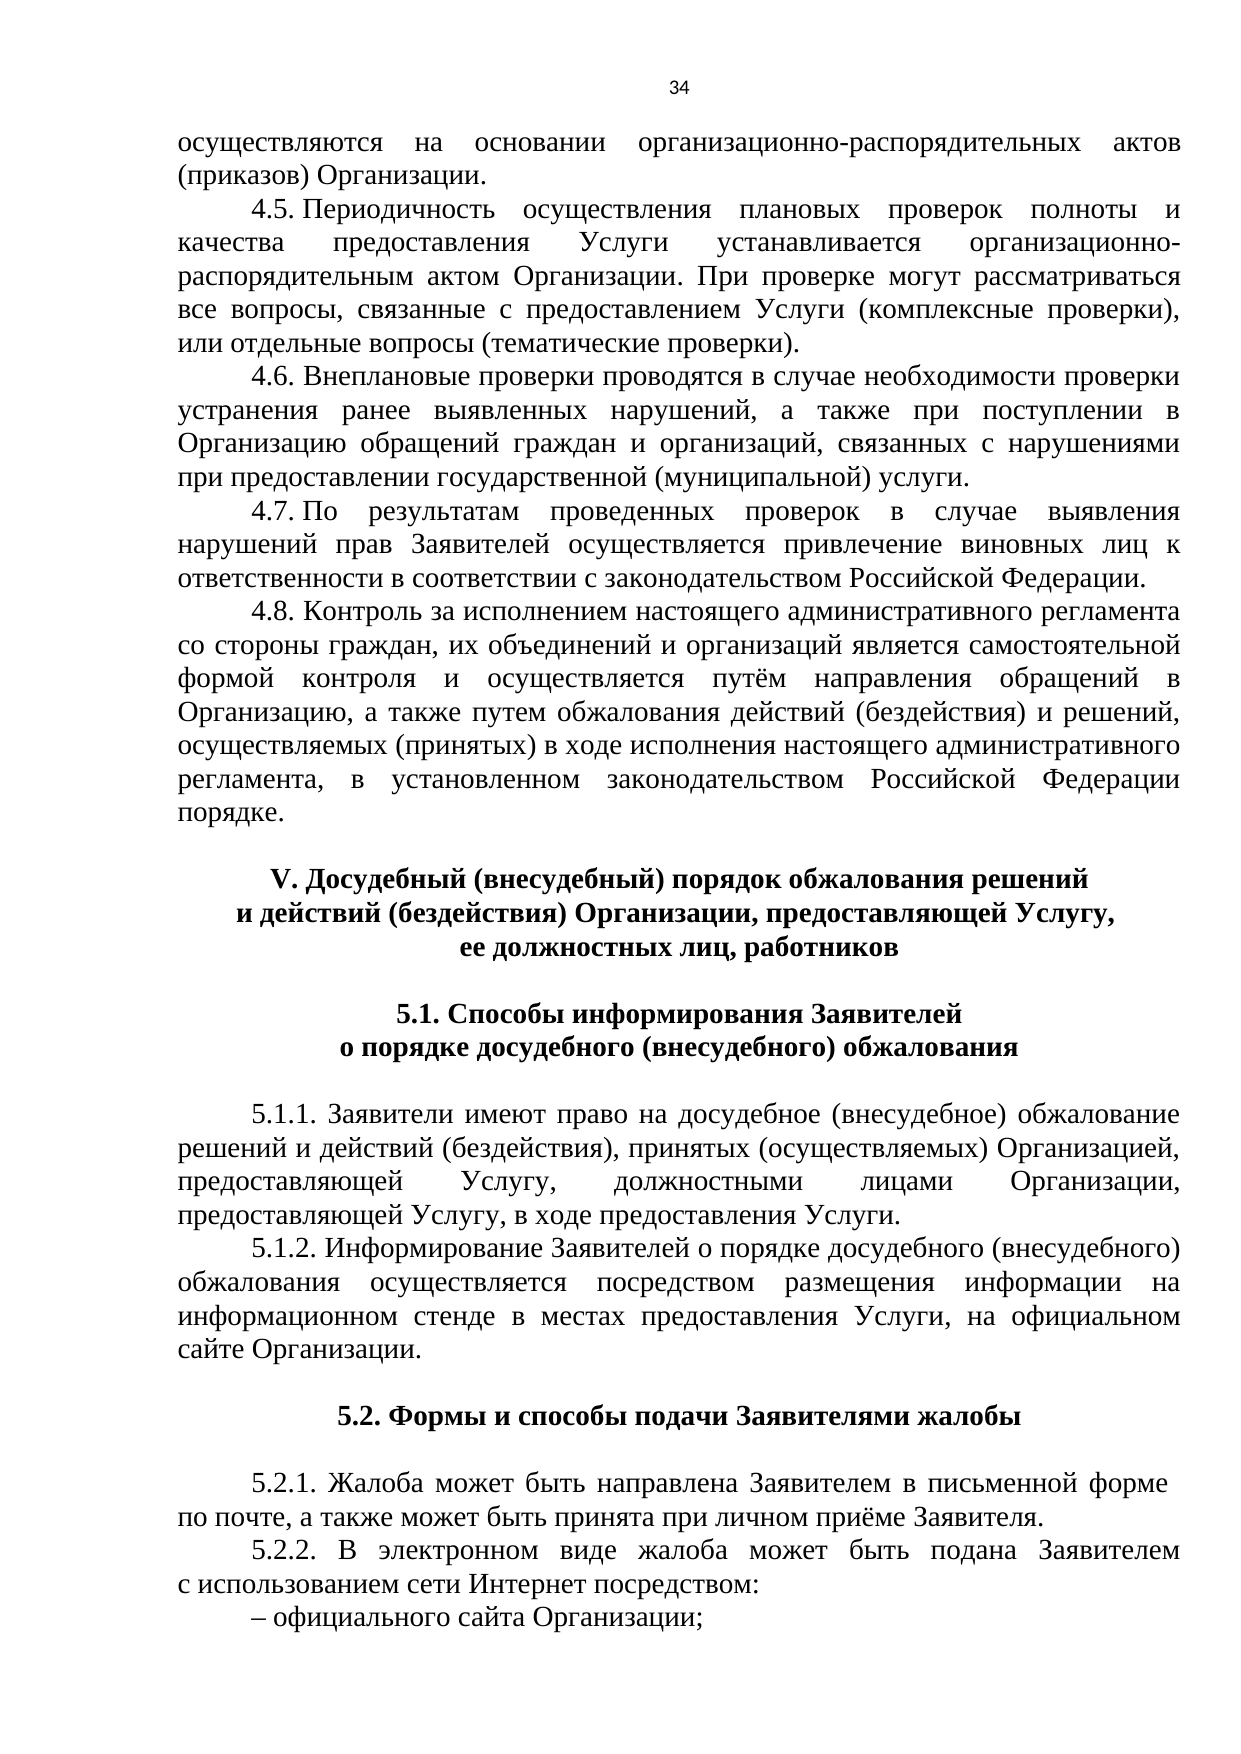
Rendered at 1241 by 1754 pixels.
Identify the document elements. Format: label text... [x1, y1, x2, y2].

text 5.2.2. В электронном виде жалоба может быть подана Заявителем с использованием сети Интернет посредством: [177, 1532, 1181, 1599]
text 5.2.1. Жалоба может быть направлена Заявителем в письменной форме по почте, а также может быть принята при личном приёме Заявителя. [177, 1465, 1181, 1532]
text 5.1. Способы информирования Заявителей о порядке досудебного (внесудебного) обжалования [177, 996, 1181, 1063]
text 4.6. Внеплановые проверки проводятся в случае необходимости проверки устранения ранее выявленных нарушений, а также при поступлении в Организацию обращений граждан и организаций, связанных с нарушениями при предоставлении государственной (муниципальной) услуги. [177, 358, 1181, 493]
text 4.8. Контроль за исполнением настоящего административного регламента со стороны граждан, их объединений и организаций является самостоятельной формой контроля и осуществляется путём направления обращений в Организацию, а также путем обжалования действий (бездействия) и решений, осуществляемых (принятых) в ходе исполнения настоящего административного регламента, в установленном законодательством Российской Федерации порядке. [177, 593, 1181, 828]
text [177, 124, 1181, 191]
text 4.7. По результатам проведенных проверок в случае выявления нарушений прав Заявителей осуществляется привлечение виновных лиц к ответственности в соответствии с законодательством Российской Федерации. [177, 493, 1181, 593]
text 5.1.1. Заявители имеют право на досудебное (внесудебное) обжалование решений и действий (бездействия), принятых (осуществляемых) Организацией, предоставляющей Услугу, должностными лицами Организации, предоставляющей Услугу, в ходе предоставления Услуги. [177, 1096, 1181, 1231]
text 5.1.2. Информирование Заявителей о порядке досудебного (внесудебного) обжалования осуществляется посредством размещения информации на информационном стенде в местах предоставления Услуги, на официальном сайте Организации. [177, 1231, 1181, 1365]
text 5.2. Формы и способы подачи Заявителями жалобы [177, 1398, 1181, 1432]
text 4.5. Периодичность осуществления плановых проверок полноты и качества предоставления Услуги устанавливается организационно-распорядительным актом Организации. При проверке могут рассматриваться все вопросы, связанные с предоставлением Услуги (комплексные проверки), или отдельные вопросы (тематические проверки). [177, 191, 1181, 358]
text ‒ официального сайта Организации; [177, 1599, 1181, 1633]
text V. Досудебный (внесудебный) порядок обжалования решений и действий (бездействия) Организации, предоставляющей Услугу, ее должностных лиц, работников [177, 862, 1181, 962]
